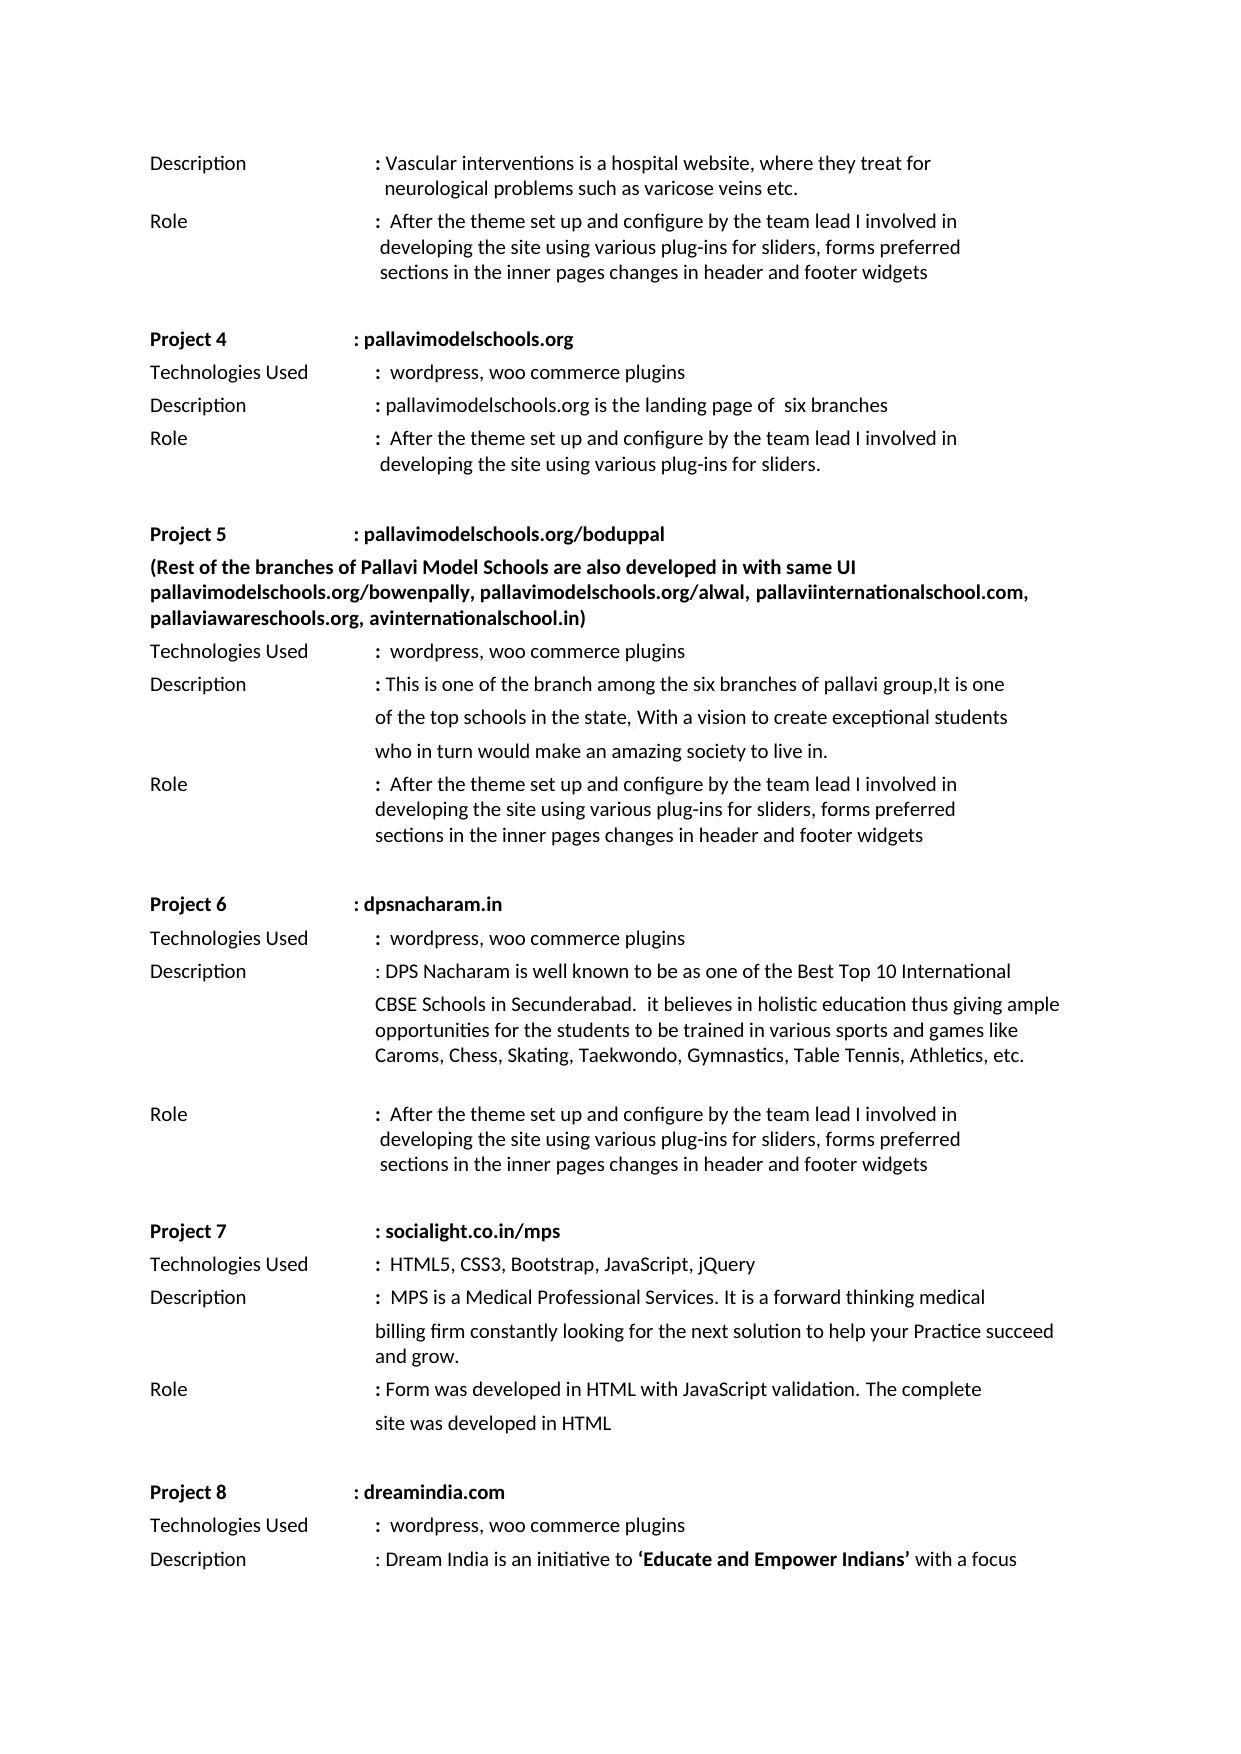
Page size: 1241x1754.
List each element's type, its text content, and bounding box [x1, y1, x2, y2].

text billing firm constantly looking for the next solution to help your Practice succeed and grow. [460, 1318, 1090, 1369]
text site was developed in HTML [150, 1410, 1090, 1435]
text Technologies Used : wordpress, woo commerce plugins [150, 925, 1090, 950]
text Description : This is one of the branch among the six branches of pallavi group,It is one [150, 671, 1090, 697]
text Technologies Used : wordpress, woo commerce plugins [150, 1513, 1090, 1538]
text Role : After the theme set up and configure by the team lead I involved in developing the site using various plug-ins for sliders. [150, 426, 1090, 476]
text (Rest of the branches of Pallavi Model Schools are also developed in with same UI pallavimodelschools.org/bowenpally, pallavimodelschools.org/alwal, pallaviinternationalschool.com, pallaviawareschools.org, avinternationalschool.in) [150, 554, 1090, 630]
text Description : DPS Nacharam is well known to be as one of the Best Top 10 International [150, 958, 1090, 983]
text Project 7 : socialight.co.in/mps [150, 1218, 1090, 1243]
text Technologies Used : wordpress, woo commerce plugins [150, 359, 1090, 384]
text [150, 209, 1090, 285]
text who in turn would make an amazing society to live in. [150, 738, 1090, 763]
text Project 8 : dreamindia.com [150, 1479, 1090, 1505]
text Project 5 : pallavimodelschools.org/boduppal [150, 521, 1090, 546]
text Technologies Used : wordpress, woo commerce plugins [150, 638, 1090, 663]
text of the top schools in the state, With a vision to create exceptional students [150, 704, 1090, 730]
text Project 6 : dpsnacharam.in [150, 892, 1090, 917]
text Description : MPS is a Medical Professional Services. It is a forward thinking medical [150, 1284, 1090, 1310]
text Description : Dream India is an initiative to ‘Educate and Empower Indians’ with a focus [150, 1546, 381, 1571]
text Description : Dream India is an initiative to ‘Educate and Empower Indians’ with a focus [385, 1546, 1090, 1571]
text Role : Form was developed in HTML with JavaScript validation. The complete [150, 1376, 1090, 1402]
text Technologies Used : HTML5, CSS3, Bootstrap, JavaScript, jQuery [150, 1251, 1090, 1277]
text Project 4 : pallavimodelschools.org [150, 326, 1090, 351]
text Description : pallavimodelschools.org is the landing page of six branches [150, 392, 1090, 418]
text Description : Vascular interventions is a hospital website, where they treat for neurological problems such as varicose veins etc. [150, 150, 1090, 201]
text CBSE Schools in Secunderabad. it believes in holistic education thus giving ample opportunities for the students to be trained in various sports and games like Caroms, Chess, Skating, Taekwondo, Gymnastics, Table Tennis, Athletics, etc. [375, 991, 1090, 1093]
